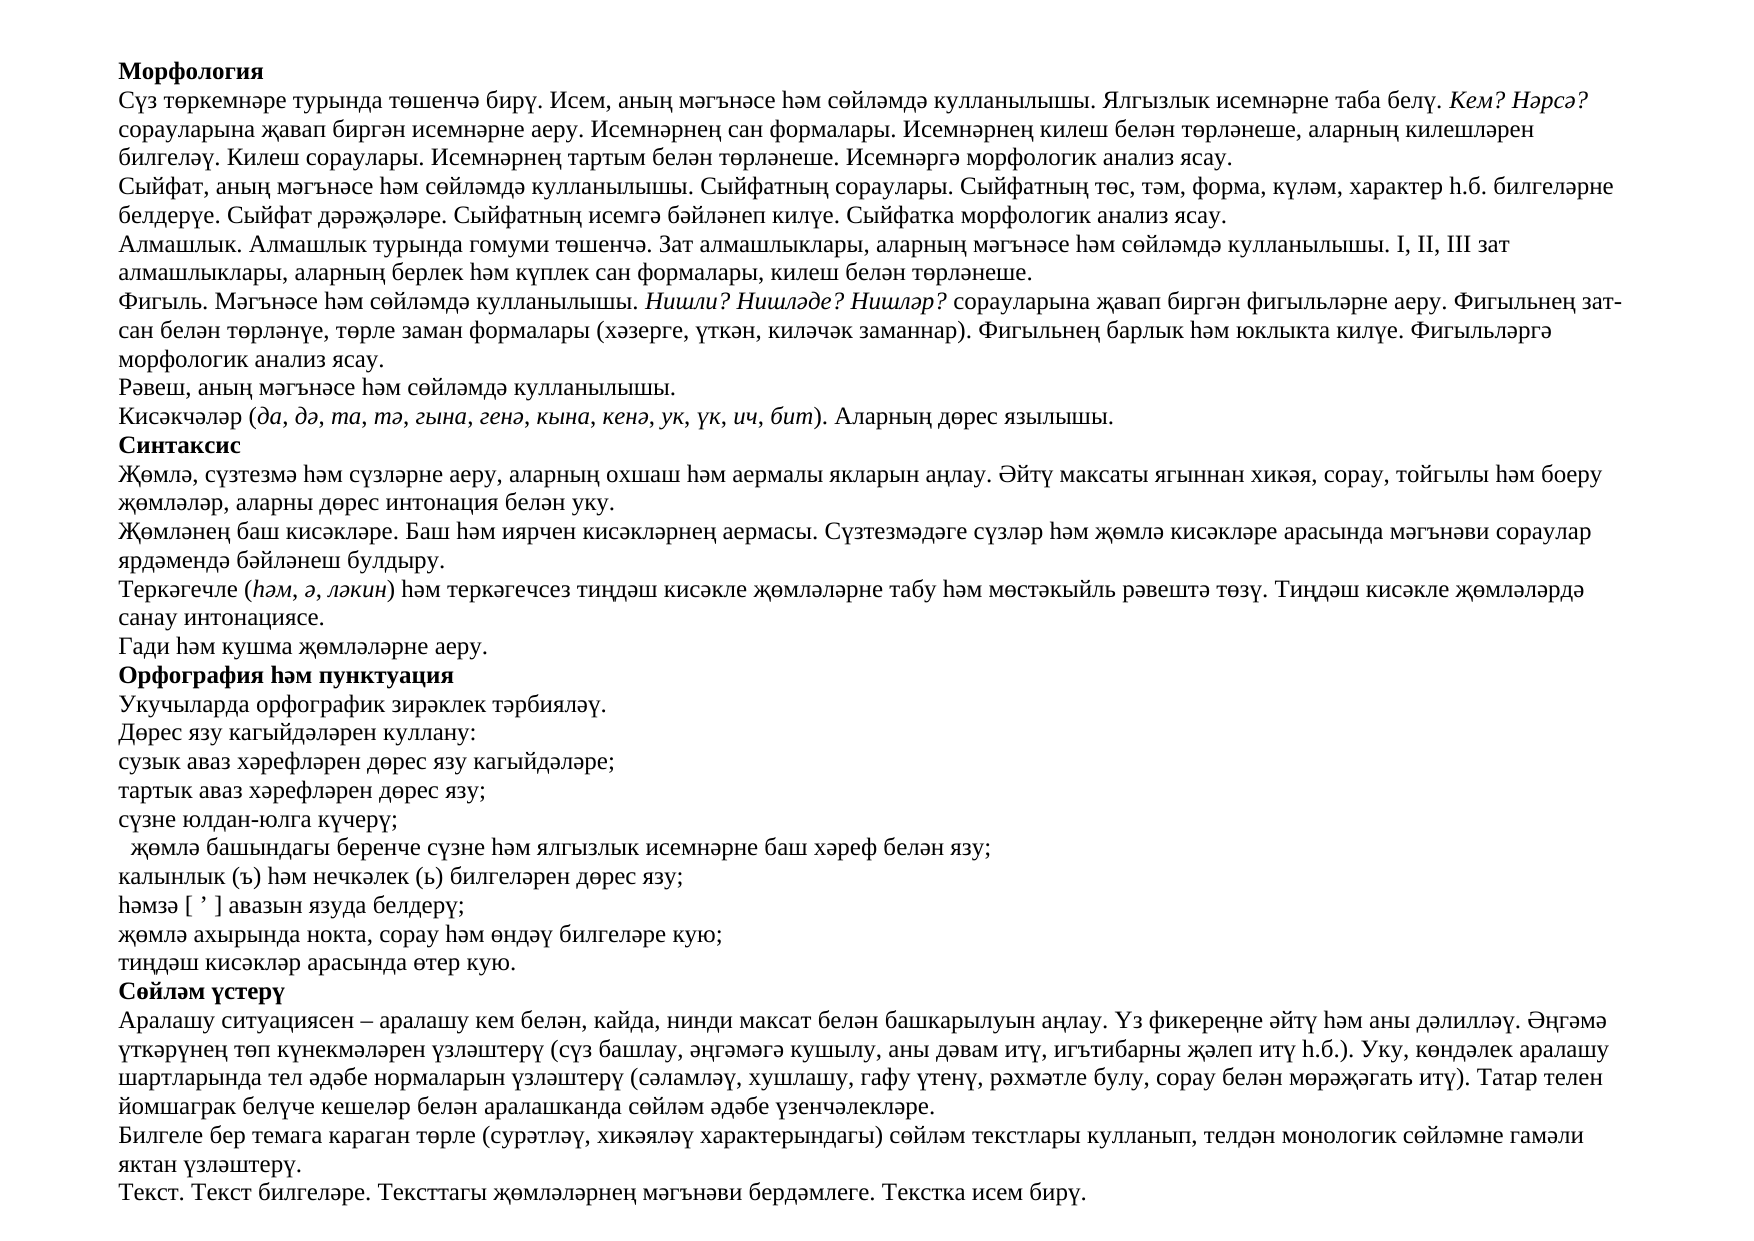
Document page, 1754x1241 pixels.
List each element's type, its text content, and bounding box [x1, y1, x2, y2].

text тартык аваз хәрефләрен дөрес язу; [118, 775, 1636, 804]
text Алмашлык. Алмашлык турында гомуми төшенчә. Зат алмашлыклары, аларның мәгънәсе һәм сөйләмдә кулланылышы. I, II, III зат алмашлыклары, аларның берлек һәм күплек сан формалары, килеш белән төрләнеше. [118, 229, 1636, 286]
text сүзне юлдан-юлга күчерү; [118, 804, 1636, 832]
text җөмлә ахырында нокта, сорау һәм өндәү билгеләре кую; [118, 919, 1636, 947]
text Синтаксис [118, 430, 1636, 459]
text Сөйләм үстерү [118, 976, 1636, 1005]
text Сыйфат, аның мәгънәсе һәм сөйләмдә кулланылышы. Сыйфатның сораулары. Сыйфатның төс, тәм, форма, күләм, характер һ.б. билгеләрне белдерүе. Сыйфат дәрәҗәләре. Сыйфатның исемгә бәйләнеп килүе. Сыйфатка морфологик анализ ясау. [118, 171, 1636, 229]
text Сүз төркемнәре турында төшенчә бирү. Исем, аның мәгънәсе һәм сөйләмдә кулланылышы. Ялгызлык исемнәрне таба белү. Кем? Нәрсә? сорауларына җавап биргән исемнәрне аеру. Исемнәрнең сан формалары. Исемнәрнең килеш белән төрләнеше, аларның килешләрен билгеләү. Килеш сораулары. Исемнәрнең тартым белән төрләнеше. Исемнәргә морфологик анализ ясау. [118, 85, 1636, 171]
text һәмзә [ ’ ] авазын язуда белдерү; [118, 890, 1636, 919]
text Кисәкчәләр (да, дә, та, тә, гына, генә, кына, кенә, ук, үк, ич, бит). Аларның дөрес язылышы. [118, 401, 1636, 430]
text Морфология [118, 56, 1636, 85]
text Җөмлә, сүзтезмә һәм сүзләрне аеру, аларның охшаш һәм аермалы якларын аңлау. Әйтү максаты ягыннан хикәя, сорау, тойгылы һәм боеру җөмләләр, аларны дөрес интонация белән уку. [118, 459, 1636, 516]
text Фигыль. Мәгънәсе һәм сөйләмдә кулланылышы. Нишли? Нишләде? Нишләр? сорауларына җавап биргән фигыльләрне аеру. Фигыльнең зат-сан белән төрләнүе, төрле заман формалары (хәзерге, үткән, киләчәк заманнар). Фигыльнең барлык һәм юклыкта килүе. Фигыльләргә морфологик анализ ясау. [118, 286, 1636, 372]
text тиңдәш кисәкләр арасында өтер кую. [118, 947, 1636, 976]
text җөмлә башындагы беренче сүзне һәм ялгызлык исемнәрне баш хәреф белән язу; [118, 832, 1636, 861]
text Дөрес язу кагыйдәләрен куллану: [118, 717, 1636, 746]
text Орфография һәм пунктуация [118, 660, 1636, 689]
text Теркәгечле (һәм, ә, ләкин) һәм теркәгечсез тиңдәш кисәкле җөмләләрне табу һәм мөстәкыйль рәвештә төзү. Тиңдәш кисәкле җөмләләрдә санау интонациясе. [118, 574, 1636, 631]
text Билгеле бер темага караган төрле (сурәтләү, хикәяләү характерындагы) сөйләм текстлары кулланып, телдән монологик сөйләмне гамәли яктан үзләштерү. [118, 1120, 1636, 1177]
text Текст. Текст билгеләре. Тексттагы җөмләләрнең мәгънәви бердәмлеге. Текстка исем бирү. [118, 1177, 1636, 1206]
text Укучыларда орфографик зирәклек тәрбияләү. [118, 689, 1636, 717]
text калынлык (ъ) һәм нечкәлек (ь) билгеләрен дөрес язу; [118, 861, 1636, 890]
text Җөмләнең баш кисәкләре. Баш һәм иярчен кисәкләрнең аермасы. Сүзтезмәдәге сүзләр һәм җөмлә кисәкләре арасында мәгънәви сораулар ярдәмендә бәйләнеш булдыру. [118, 516, 1636, 574]
text Аралашу ситуациясен – аралашу кем белән, кайда, нинди максат белән башкарылуын аңлау. Үз фикереңне әйтү һәм аны дәлилләү. Әңгәмә үткәрүнең төп күнекмәләрен үзләштерү (сүз башлау, әңгәмәгә кушылу, аны дәвам итү, игътибарны җәлеп итү һ.б.). Уку, көндәлек аралашу шартларында тел әдәбе нормаларын үзләштерү (сәламләү, хушлашу, гафу үтенү, рәхмәтле булу, сорау белән мөрәҗәгать итү). Татар телен йомшаграк белүче кешеләр белән аралашканда сөйләм әдәбе үзенчәлекләре. [118, 1005, 1636, 1120]
text Гади һәм кушма җөмләләрне аеру. [118, 631, 1636, 660]
text сузык аваз хәрефләрен дөрес язу кагыйдәләре; [118, 746, 1636, 775]
text Рәвеш, аның мәгънәсе һәм сөйләмдә кулланылышы. [118, 372, 1636, 401]
